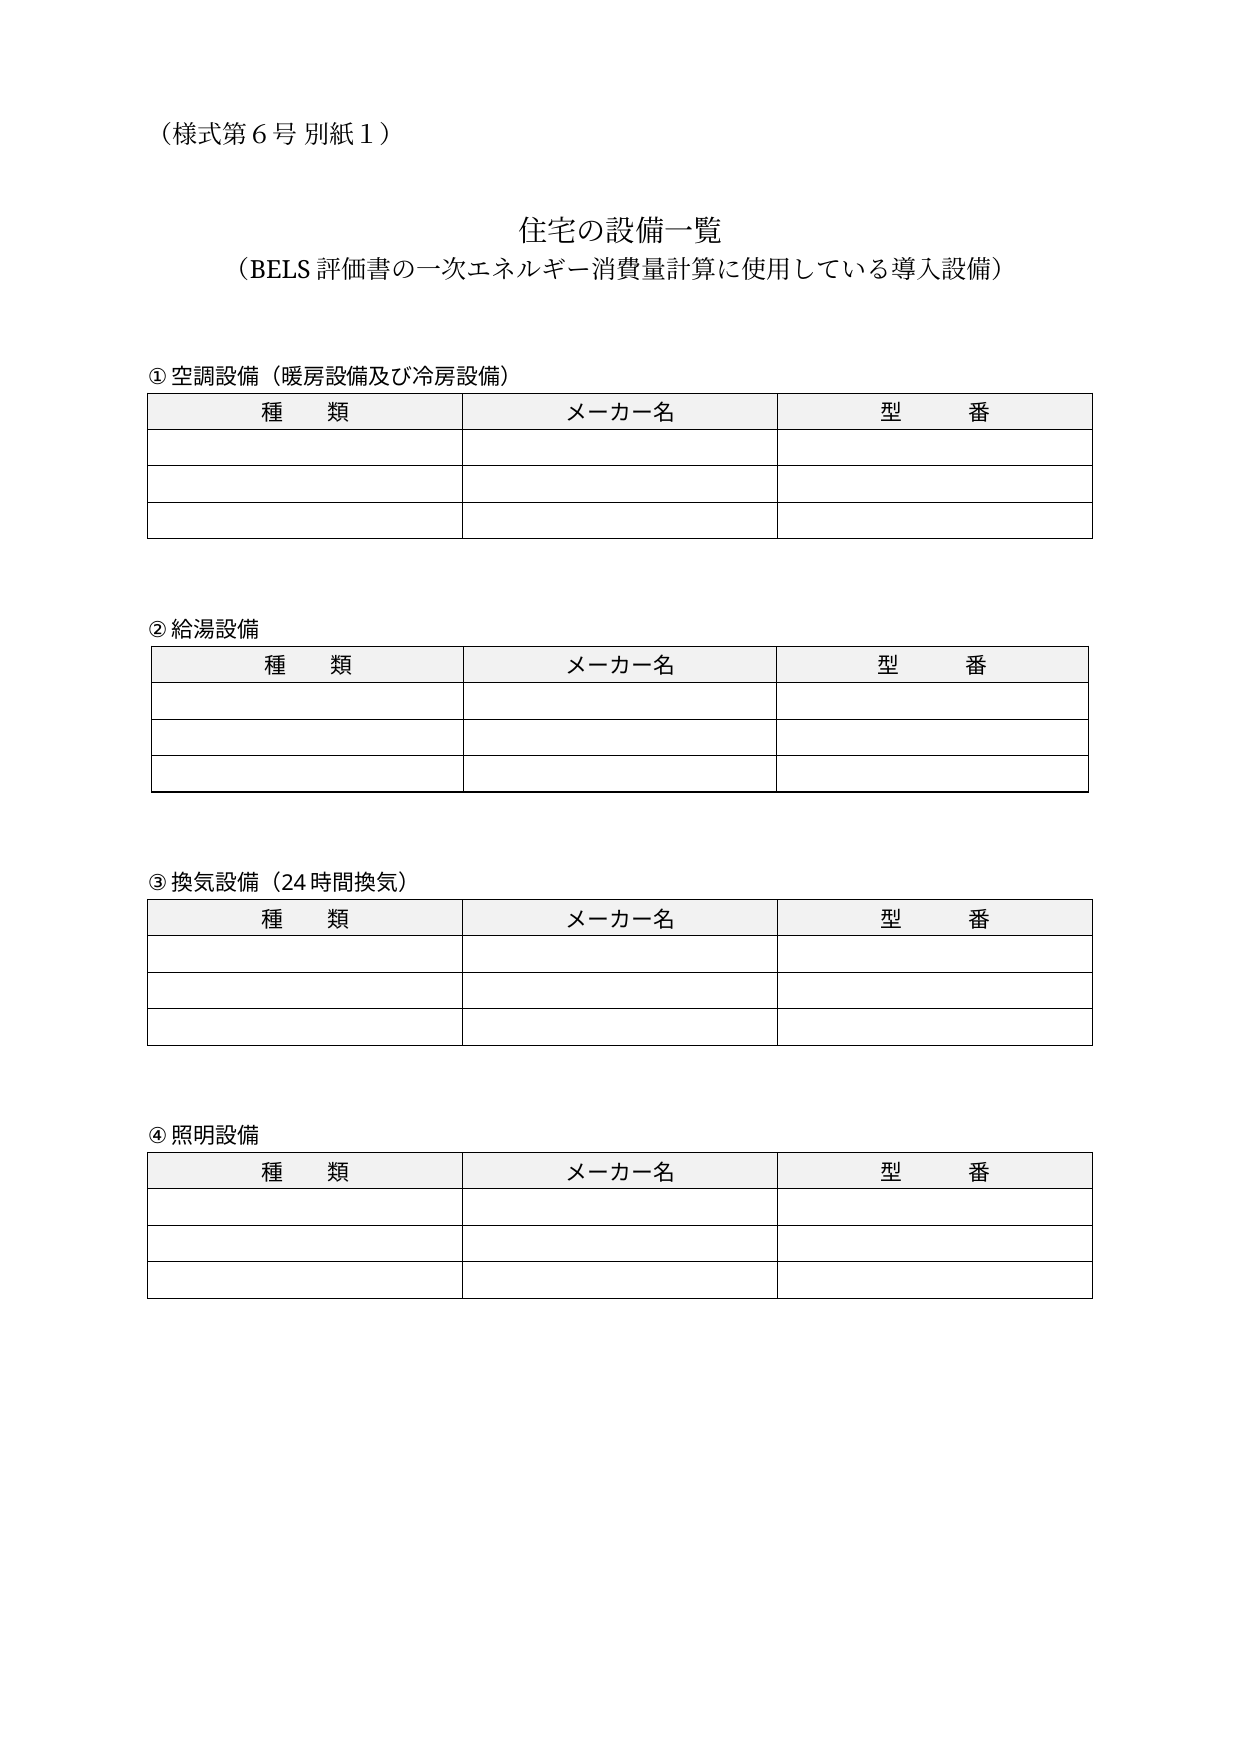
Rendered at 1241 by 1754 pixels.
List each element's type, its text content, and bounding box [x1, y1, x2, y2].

table_header 種 類 [148, 394, 462, 429]
table_cell [148, 466, 462, 502]
text （BELS評価書の一次エネルギー消費量計算に使用している導入設備） [148, 250, 1092, 286]
text ④照明設備 [148, 1116, 1092, 1152]
table_cell [463, 503, 777, 538]
table_cell [463, 936, 777, 972]
table_header 種 類 [152, 647, 463, 682]
text ②給湯設備 [148, 610, 1092, 646]
table_cell [463, 466, 777, 502]
table_cell [148, 973, 462, 1008]
table_cell [148, 1189, 462, 1225]
text 住宅の設備一覧 [148, 208, 1092, 250]
table_header メーカー名 [463, 394, 777, 429]
table_header メーカー名 [464, 647, 776, 682]
table_cell [463, 1226, 777, 1261]
table_cell [148, 1226, 462, 1261]
table_cell [778, 973, 1092, 1008]
table_header 型 番 [778, 1153, 1092, 1188]
table_cell [148, 1009, 462, 1044]
table_header メーカー名 [463, 900, 777, 935]
table_cell [777, 756, 1088, 791]
subtitle （様式第６号 別紙１） [148, 98, 1092, 169]
table_cell [778, 466, 1092, 502]
table_cell [464, 756, 776, 791]
table_cell [152, 756, 463, 791]
table_cell [777, 683, 1088, 718]
table_header 種 類 [148, 900, 462, 935]
table_header メーカー名 [463, 1153, 777, 1188]
table_header 型 番 [777, 647, 1088, 682]
table_cell [148, 936, 462, 972]
text ①空調設備（暖房設備及び冷房設備） [148, 357, 1092, 392]
table_cell [778, 430, 1092, 465]
table_header 型 番 [778, 900, 1092, 935]
table_cell [463, 1189, 777, 1225]
table_header 種 類 [148, 1153, 462, 1188]
table_cell [778, 1189, 1092, 1225]
text ③換気設備（24時間換気） [148, 863, 1092, 899]
table_cell [464, 683, 776, 718]
table_cell [464, 720, 776, 755]
table_cell [778, 1226, 1092, 1261]
table_cell [148, 1262, 462, 1298]
table_cell [778, 936, 1092, 972]
table_header 型 番 [778, 394, 1092, 429]
table_cell [777, 720, 1088, 755]
table_cell [778, 1009, 1092, 1044]
table_cell [152, 683, 463, 718]
table_cell [463, 430, 777, 465]
table_cell [152, 720, 463, 755]
table_cell [463, 973, 777, 1008]
table_cell [778, 503, 1092, 538]
table_cell [148, 430, 462, 465]
table_cell [463, 1262, 777, 1298]
table_cell [148, 503, 462, 538]
table_cell [778, 1262, 1092, 1298]
table_cell [463, 1009, 777, 1044]
